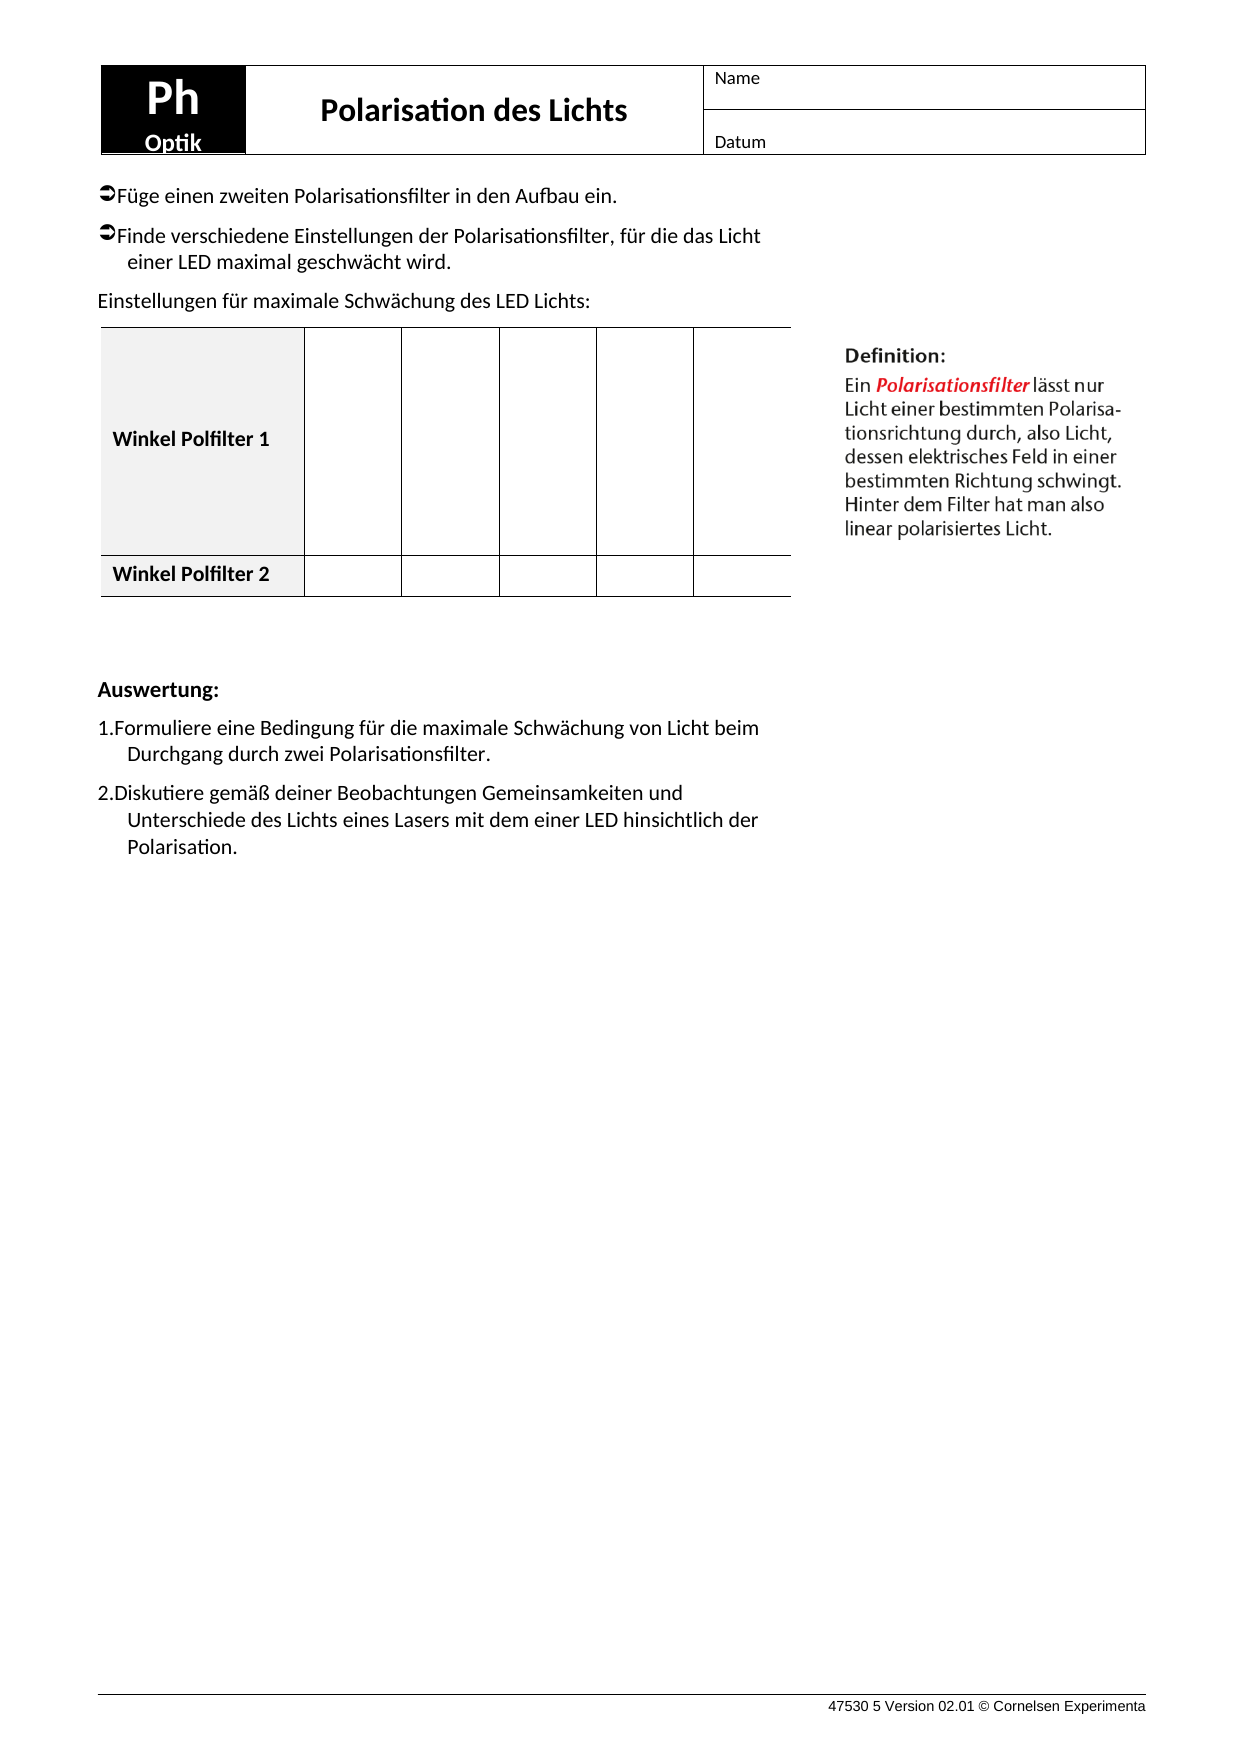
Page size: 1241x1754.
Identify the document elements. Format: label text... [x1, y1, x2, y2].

table_cell Winkel Polfilter 2 [101, 556, 304, 596]
table_cell [500, 556, 596, 596]
text Formuliere eine Bedingung für die maximale Schwächung von Licht beim Durchgang durch zwei Polarisationsfilter. [97, 714, 791, 767]
table_cell [694, 556, 791, 596]
text Einstellungen für maximale Schwächung des LED Lichts: [97, 288, 791, 314]
text Diskutiere gemäß deiner Beobachtungen Gemeinsamkeiten und Unterschiede des Lichts eines Lasers mit dem einer LED hinsichtlich der Polarisation. [97, 779, 791, 859]
text Füge einen zweiten Polarisationsfilter in den Aufbau ein. [97, 183, 791, 209]
table_cell [597, 556, 693, 596]
table_header Winkel Polfilter 1 [101, 328, 304, 555]
picture [832, 335, 1149, 555]
table_cell [305, 556, 401, 596]
table_header [597, 328, 693, 555]
table_header [402, 328, 499, 555]
text Finde verschiedene Einstellungen der Polarisationsfilter, für die das Licht einer LED maximal geschwächt wird. [97, 222, 791, 275]
table_header [305, 328, 401, 555]
table_header [500, 328, 596, 555]
table_header [694, 328, 791, 555]
table_cell [402, 556, 499, 596]
text Auswertung: [97, 675, 1128, 703]
